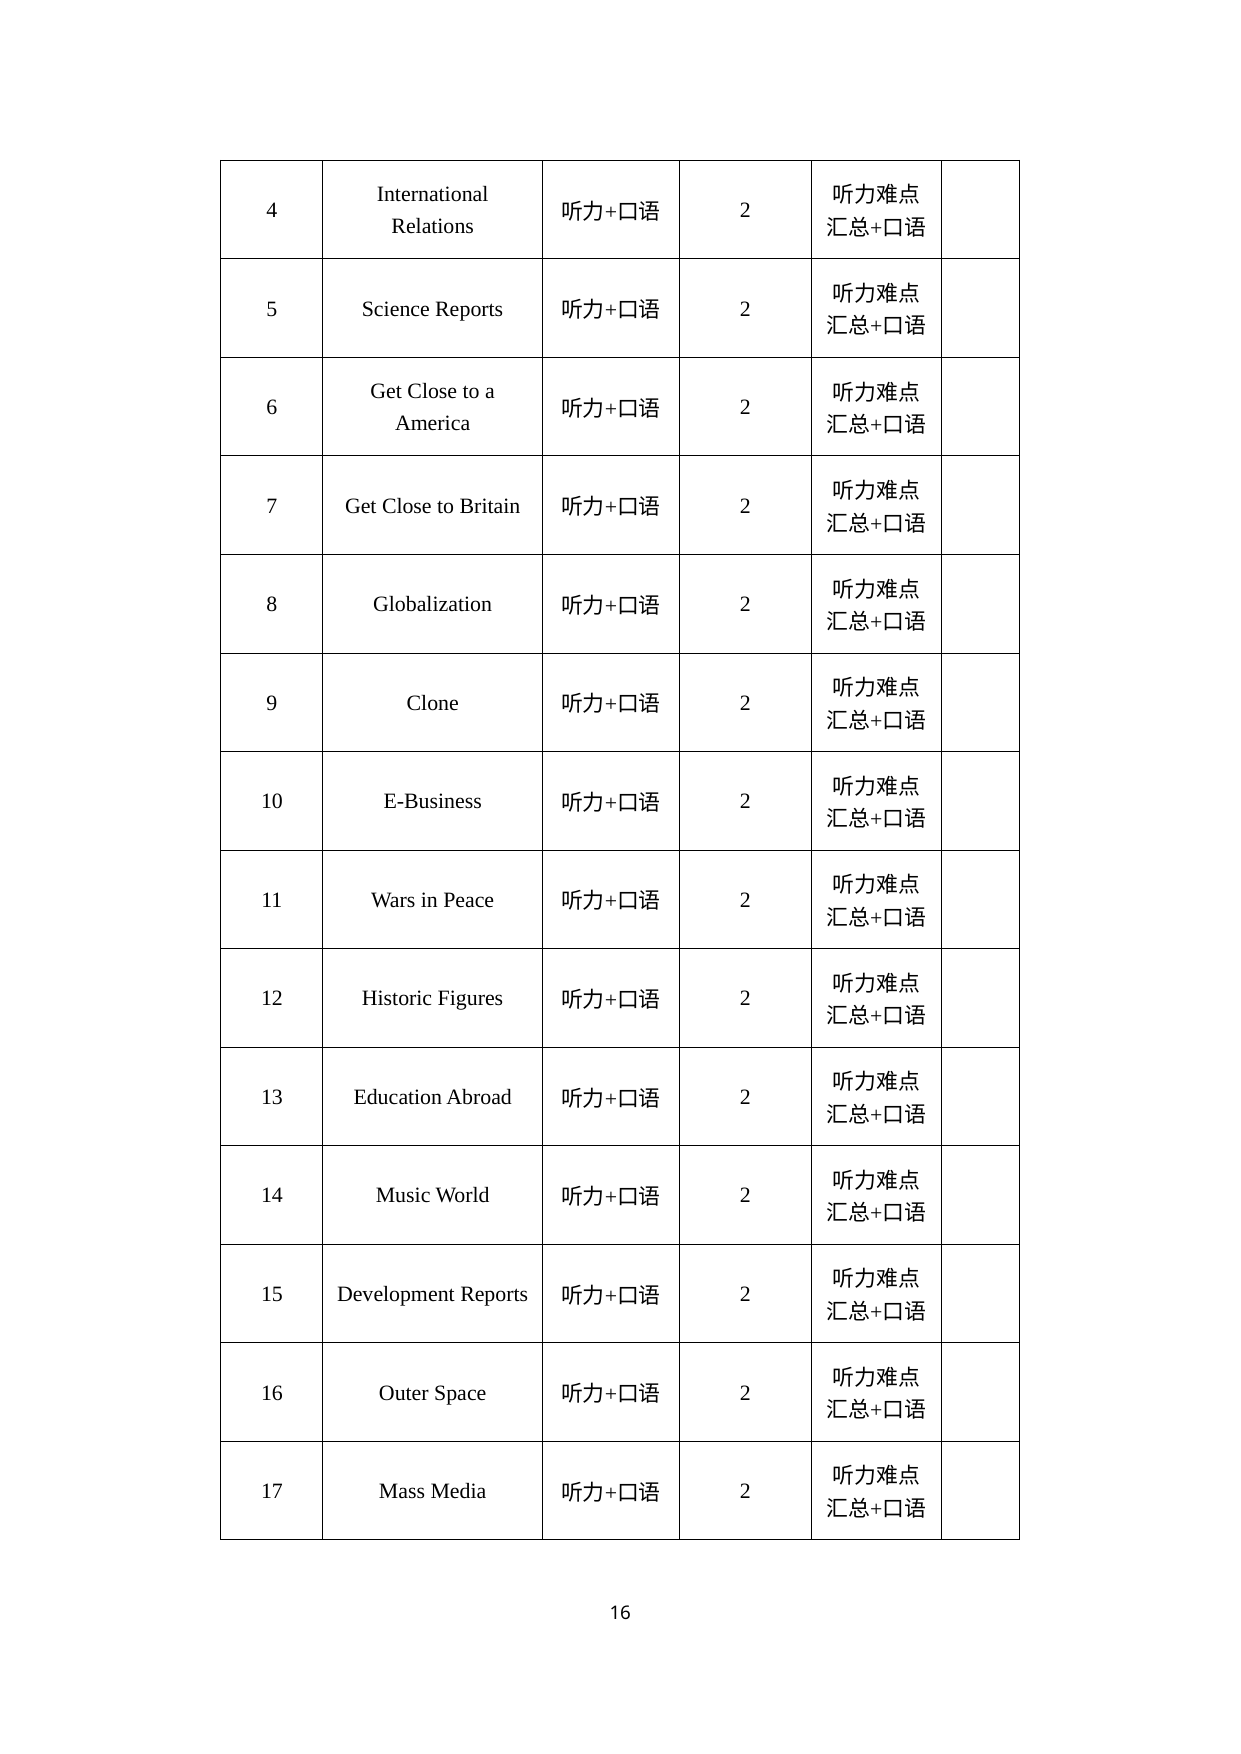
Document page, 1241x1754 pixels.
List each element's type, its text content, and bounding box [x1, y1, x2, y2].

table_cell 2 [680, 752, 811, 849]
table_cell 听力难点汇总+口语 [812, 1442, 941, 1539]
table_cell 听力+口语 [543, 161, 679, 258]
table_cell 8 [221, 555, 322, 652]
table_cell Globalization [323, 555, 542, 652]
table_cell 听力难点汇总+口语 [812, 654, 941, 751]
table_cell 听力难点汇总+口语 [812, 1245, 941, 1342]
table_cell 听力难点汇总+口语 [812, 851, 941, 948]
table_cell [942, 1343, 1019, 1441]
table_cell [942, 1442, 1019, 1539]
table_cell 听力+口语 [543, 851, 679, 948]
table_cell [942, 1146, 1019, 1244]
table_cell 17 [221, 1442, 322, 1539]
table_cell 9 [221, 654, 322, 751]
table_cell 2 [680, 1048, 811, 1145]
table_cell 2 [680, 1343, 811, 1441]
table_cell 听力+口语 [543, 1442, 679, 1539]
table_cell 听力难点汇总+口语 [812, 456, 941, 554]
table_cell [942, 1245, 1019, 1342]
table_cell 听力+口语 [543, 1146, 679, 1244]
table_cell Get Close to Britain [323, 456, 542, 554]
table_cell 2 [680, 1245, 811, 1342]
table_cell Get Close to a America [323, 358, 542, 455]
table_cell 听力难点汇总+口语 [812, 358, 941, 455]
table_cell 4 [221, 161, 322, 258]
table_cell 2 [680, 358, 811, 455]
table_cell 2 [680, 161, 811, 258]
table_cell 听力难点汇总+口语 [812, 1343, 941, 1441]
table_cell Wars in Peace [323, 851, 542, 948]
table_cell 听力难点汇总+口语 [812, 259, 941, 357]
table_cell 6 [221, 358, 322, 455]
table_cell 听力+口语 [543, 654, 679, 751]
table_cell 听力难点汇总+口语 [812, 555, 941, 652]
table_cell [942, 456, 1019, 554]
table_cell 听力+口语 [543, 752, 679, 849]
table_cell 2 [680, 259, 811, 357]
table_cell 13 [221, 1048, 322, 1145]
table_cell 听力+口语 [543, 456, 679, 554]
table_cell 5 [221, 259, 322, 357]
table_cell 听力+口语 [543, 259, 679, 357]
table_cell Mass Media [323, 1442, 542, 1539]
table_cell International Relations [323, 161, 542, 258]
table_cell [942, 752, 1019, 849]
table_cell Outer Space [323, 1343, 542, 1441]
table_cell 15 [221, 1245, 322, 1342]
table_cell 11 [221, 851, 322, 948]
table_cell 听力难点汇总+口语 [812, 1048, 941, 1145]
table_cell [942, 259, 1019, 357]
table_cell Historic Figures [323, 949, 542, 1047]
table_cell Music World [323, 1146, 542, 1244]
table_cell E-Business [323, 752, 542, 849]
table_cell 2 [680, 555, 811, 652]
table_cell 听力+口语 [543, 1245, 679, 1342]
table_cell 7 [221, 456, 322, 554]
table_cell 16 [221, 1343, 322, 1441]
table_cell [942, 851, 1019, 948]
table_cell 2 [680, 1146, 811, 1244]
table_cell Science Reports [323, 259, 542, 357]
table_cell 12 [221, 949, 322, 1047]
table_cell 2 [680, 654, 811, 751]
table_cell [942, 654, 1019, 751]
table_cell 听力难点汇总+口语 [812, 752, 941, 849]
table_cell 听力+口语 [543, 555, 679, 652]
table_cell Education Abroad [323, 1048, 542, 1145]
table_cell Clone [323, 654, 542, 751]
table_cell 听力+口语 [543, 949, 679, 1047]
table_cell [942, 161, 1019, 258]
table_cell [942, 949, 1019, 1047]
table_cell 听力+口语 [543, 1343, 679, 1441]
table_cell Development Reports [323, 1245, 542, 1342]
table_cell 听力难点汇总+口语 [812, 1146, 941, 1244]
table_cell 听力难点汇总+口语 [812, 161, 941, 258]
table_cell 听力+口语 [543, 1048, 679, 1145]
table_cell 2 [680, 456, 811, 554]
table_cell [942, 1048, 1019, 1145]
table_cell [942, 555, 1019, 652]
table_cell 2 [680, 1442, 811, 1539]
table_cell 2 [680, 949, 811, 1047]
table_cell 听力+口语 [543, 358, 679, 455]
table_cell 听力难点汇总+口语 [812, 949, 941, 1047]
table_cell [942, 358, 1019, 455]
table_cell 14 [221, 1146, 322, 1244]
table_cell 10 [221, 752, 322, 849]
table_cell 2 [680, 851, 811, 948]
